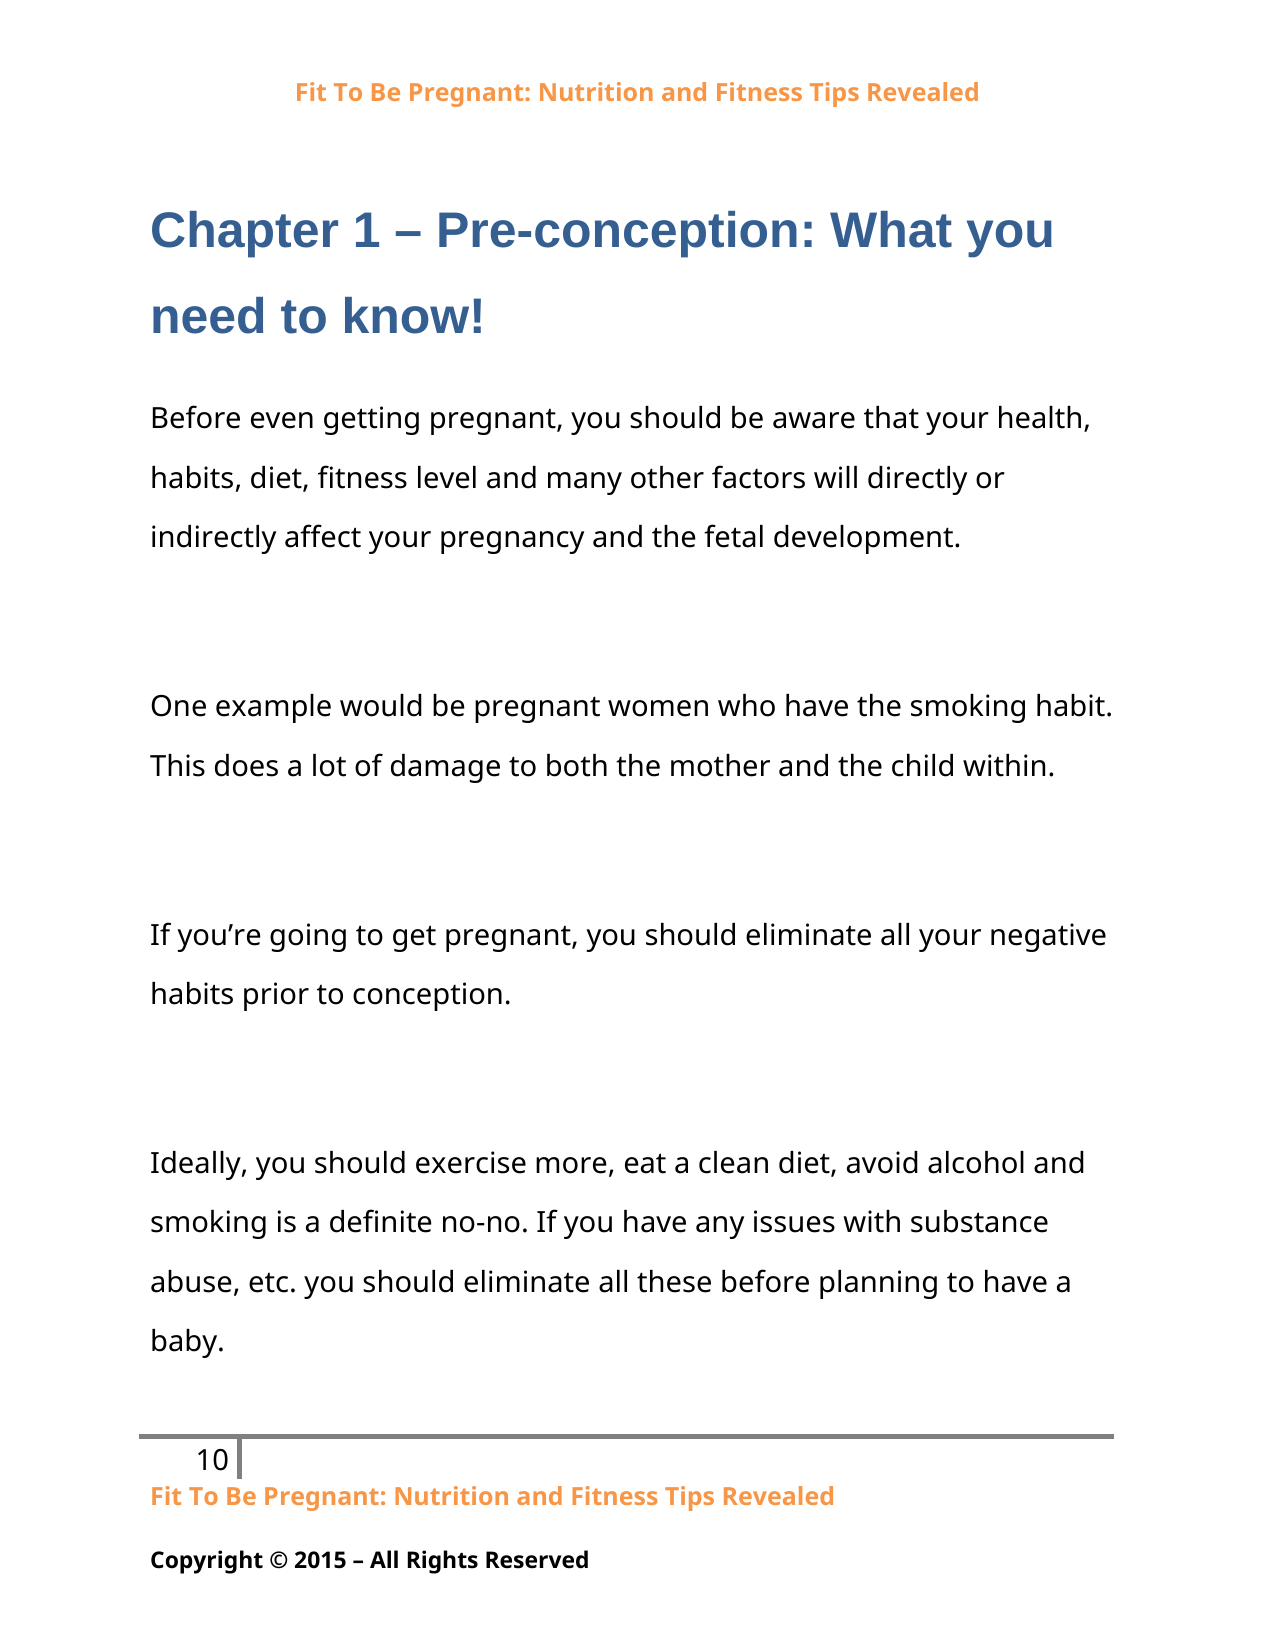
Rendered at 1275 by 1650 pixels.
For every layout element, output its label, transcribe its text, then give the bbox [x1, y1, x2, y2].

subtitle Chapter 1 – Pre-conception: What you need to know! [150, 200, 1125, 344]
text Before even getting pregnant, you should be aware that your health, habits, diet, fitness level and many other factors will directly or indirectly affect your pregnancy and the fetal development. [150, 397, 1125, 556]
text Ideally, you should exercise more, eat a clean diet, avoid alcohol and smoking is a definite no-no. If you have any issues with substance abuse, etc. you should eliminate all these before planning to have a baby. [150, 1142, 1125, 1360]
text If you’re going to get pregnant, you should eliminate all your negative habits prior to conception. [150, 914, 1125, 1013]
text One example would be pregnant women who have the smoking habit. This does a lot of damage to both the mother and the child within. [150, 685, 1125, 784]
